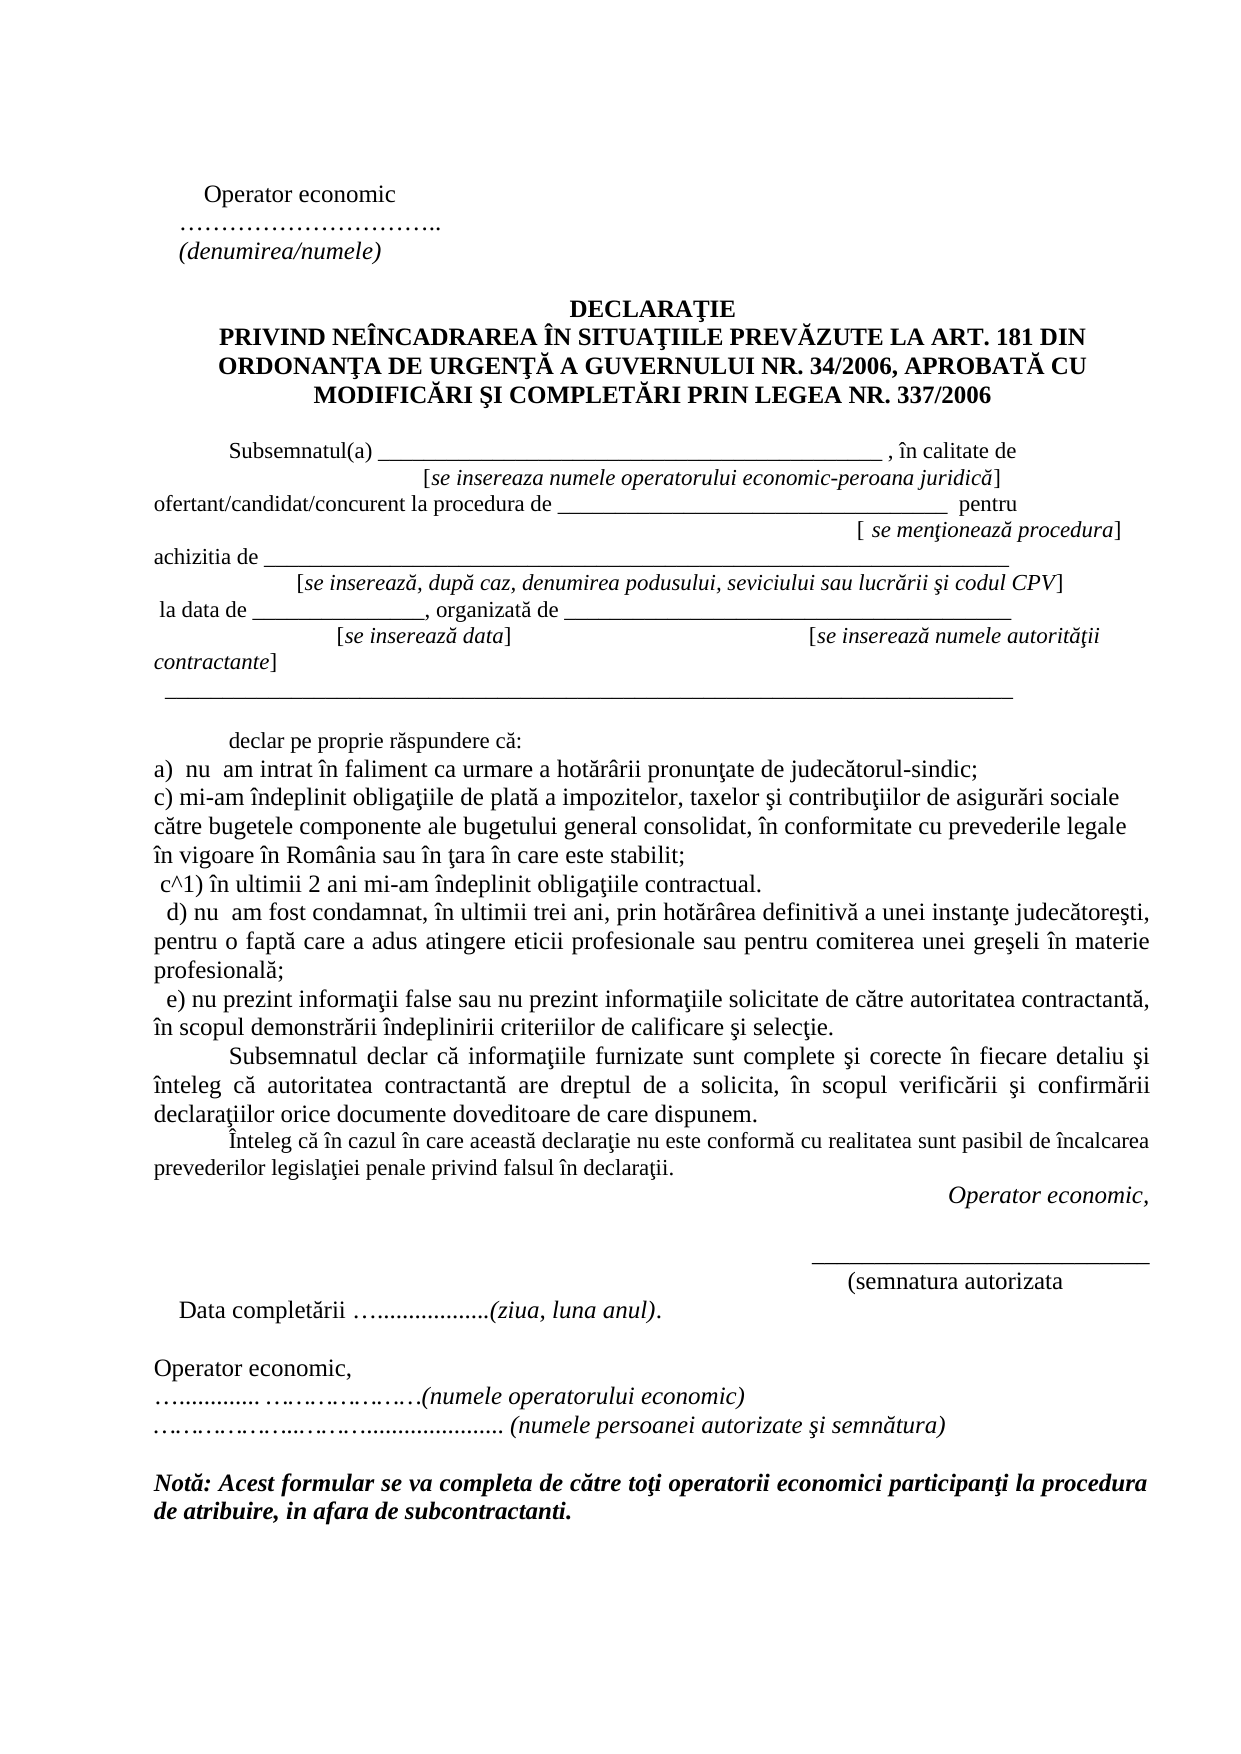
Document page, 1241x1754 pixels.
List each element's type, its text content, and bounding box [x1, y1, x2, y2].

text [se inserează, după caz, denumirea podusului, seviciului sau lucrării şi codul CPV] [153, 569, 1152, 596]
text ………………………….. [153, 207, 1152, 236]
text PRIVIND NEÎNCADRAREA ÎN SITUAŢIILE PREVĂZUTE 181 DIN ORDONANŢA DE URGENŢĂ A GUVERNULUI NR. 34/2006, APROBATĂ CU MODIFICĂRI ŞI COMPLETĂRI PRIN LEGEA NR. 337/2006 [153, 322, 1152, 409]
text ………………..………...................... (numele persoanei autorizate şi semnătura) [153, 1410, 1152, 1439]
text Data completării …..................(ziua, luna anul). [153, 1295, 1152, 1324]
text la data de _______________, organizată de _______________________________________ [153, 596, 1152, 622]
text (denumirea/numele) [153, 236, 1152, 265]
text __________________________________________________________________________ [153, 675, 1152, 701]
text Subsemnatul(a) ____________________________________________ , în calitate de [153, 437, 1152, 464]
text a) nu am intrat în faliment ca urmare a hotărârii pronunţate de judecătorul-sindic; [153, 754, 1152, 782]
text c) mi-am îndeplinit obligaţiile de plată a impozitelor, taxelor şi contribuţiilor de asigurări sociale către bugetele componente ale bugetului general consolidat, în conformitate cu prevederile legale în vigoare în România sau în ţara în care este stabilit; [153, 782, 1152, 869]
text …............. …………………(numele operatorului economic) [153, 1381, 1152, 1410]
text Operator economic, [153, 1180, 1152, 1209]
text [se inserează data] [se inserează numele autorităţii contractante] [153, 622, 1152, 675]
text [se insereaza numele operatorului economic-peroana juridică] ofertant/candidat/concurent la procedura de __________________________________ pentru [153, 464, 1152, 517]
text DECLARAŢIE [153, 294, 1152, 322]
text Operator economic [153, 179, 1152, 207]
text [ se menţionează procedura] [153, 517, 1152, 543]
text Înteleg că în cazul în care această declaraţie nu este conformă cu realitatea sunt pasibil de încalcarea prevederilor legislaţiei penale privind falsul în declaraţii. [153, 1127, 1152, 1180]
text e) nu prezint informaţii false sau nu prezint informaţiile solicitate de către autoritatea contractantă, în scopul demonstrării îndeplinirii criteriilor de calificare şi selecţie. [153, 984, 1152, 1041]
text c^1) în ultimii 2 ani mi-am îndeplinit obligaţiile contractual. [153, 869, 1152, 897]
text d) nu am fost condamnat, în ultimii trei ani, prin hotărârea definitivă a unei instanţe judecătoreşti, pentru o faptă care a adus atingere eticii profesionale sau pentru comiterea unei greşeli în materie profesională; [153, 897, 1152, 984]
text Notă: Acest formular se va completa de către toţi operatorii economici participanţi la procedura de atribuire, in afara de subcontractanti. [153, 1468, 1152, 1525]
text achizitia de _________________________________________________________________ [153, 543, 1152, 569]
text declar pe proprie răspundere că: [153, 727, 1152, 754]
text Operator economic, [153, 1353, 1152, 1381]
text Subsemnatul declar că informaţiile furnizate sunt complete şi corecte în fiecare detaliu şi înteleg că autoritatea contractantă are dreptul de a solicita, în scopul verificării şi confirmării declaraţiilor orice documente doveditoare de care dispunem. [153, 1041, 1152, 1127]
text (semnatura autorizata [153, 1266, 1152, 1295]
text ___________________________ [153, 1238, 1152, 1266]
